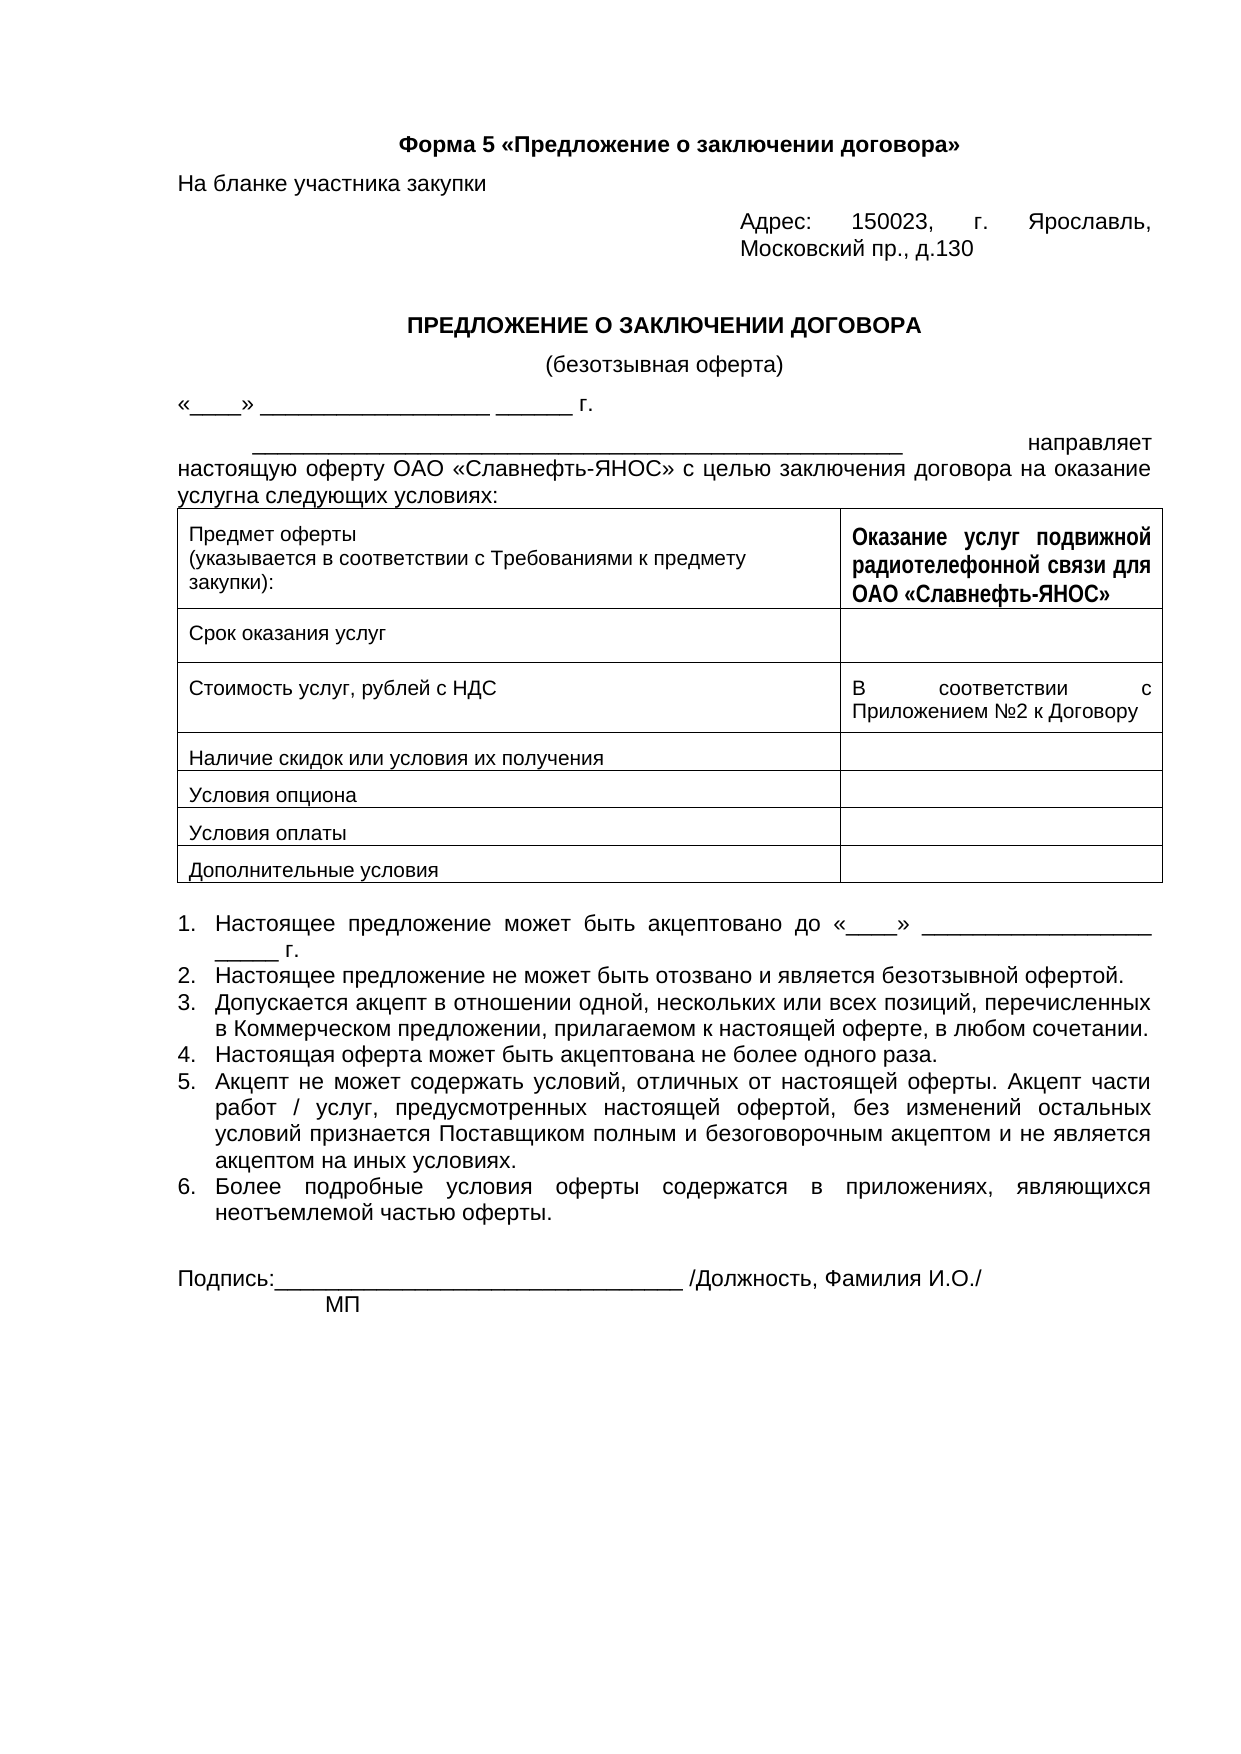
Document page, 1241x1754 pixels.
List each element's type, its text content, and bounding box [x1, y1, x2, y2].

text (безотзывная оферта) [177, 351, 1152, 378]
text ___________________________________________________ направляет настоящую оферту ОАО «Славнефть-ЯНОС» с целью заключения договора на оказание услугна следующих условиях: [177, 429, 1152, 508]
list Более подробные условия оферты содержатся в приложениях, являющихся неотъемлемой частью оферты. [177, 1173, 1152, 1226]
table_cell Дополнительные условия [178, 846, 840, 882]
text «____» __________________ ______ г. [177, 390, 1152, 416]
table_cell Стоимость услуг, рублей с НДС [178, 663, 840, 732]
text МП [177, 1291, 1152, 1317]
table_cell [841, 808, 1162, 844]
text ПРЕДЛОЖЕНИЕ О ЗАКЛЮЧЕНИИ ДОГОВОРА [177, 312, 1152, 339]
table_header Оказание услуг подвижной радиотелефонной связи для ОАО «Славнефть-ЯНОС» [841, 509, 1162, 607]
table_cell Условия опциона [178, 771, 840, 807]
list Настоящее предложение может быть акцептовано до «____» __________________ _____ г. [177, 909, 1152, 962]
table_cell Условия оплаты [178, 808, 840, 844]
text На бланке участника закупки [177, 169, 1152, 196]
table_cell В соответствии с Приложением №2 к Договору [841, 663, 1162, 732]
list Настоящее предложение не может быть отозвано и является безотзывной офертой. [177, 962, 1152, 988]
table_cell Срок оказания услуг [178, 609, 840, 662]
table_cell [841, 771, 1162, 807]
list Допускается акцепт в отношении одной, нескольких или всех позиций, перечисленных в Коммерческом предложении, прилагаемом к настоящей оферте, в любом сочетании. [177, 988, 1152, 1041]
list Акцепт не может содержать условий, отличных от настоящей оферты. Акцепт части работ / услуг, предусмотренных настоящей офертой, без изменений остальных условий признается Поставщиком полным и безоговорочным акцептом и не является акцептом на иных условиях. [177, 1068, 1152, 1173]
table_cell Наличие скидок или условия их получения [178, 733, 840, 769]
list Настоящая оферта может быть акцептована не более одного раза. [177, 1041, 1152, 1068]
text Форма 5 «Предложение о заключении договора» [325, 131, 1152, 157]
table_cell [841, 733, 1162, 769]
table_cell [841, 846, 1162, 882]
table_header Предмет оферты (указывается в соответствии с Требованиями к предмету закупки): [178, 509, 840, 607]
table_cell [841, 609, 1162, 662]
text Адрес: 150023, г. Ярославль, Московский пр., д.130 [740, 208, 1152, 261]
text Подпись:________________________________ /Должность, Фамилия И.О./ [177, 1264, 1152, 1291]
